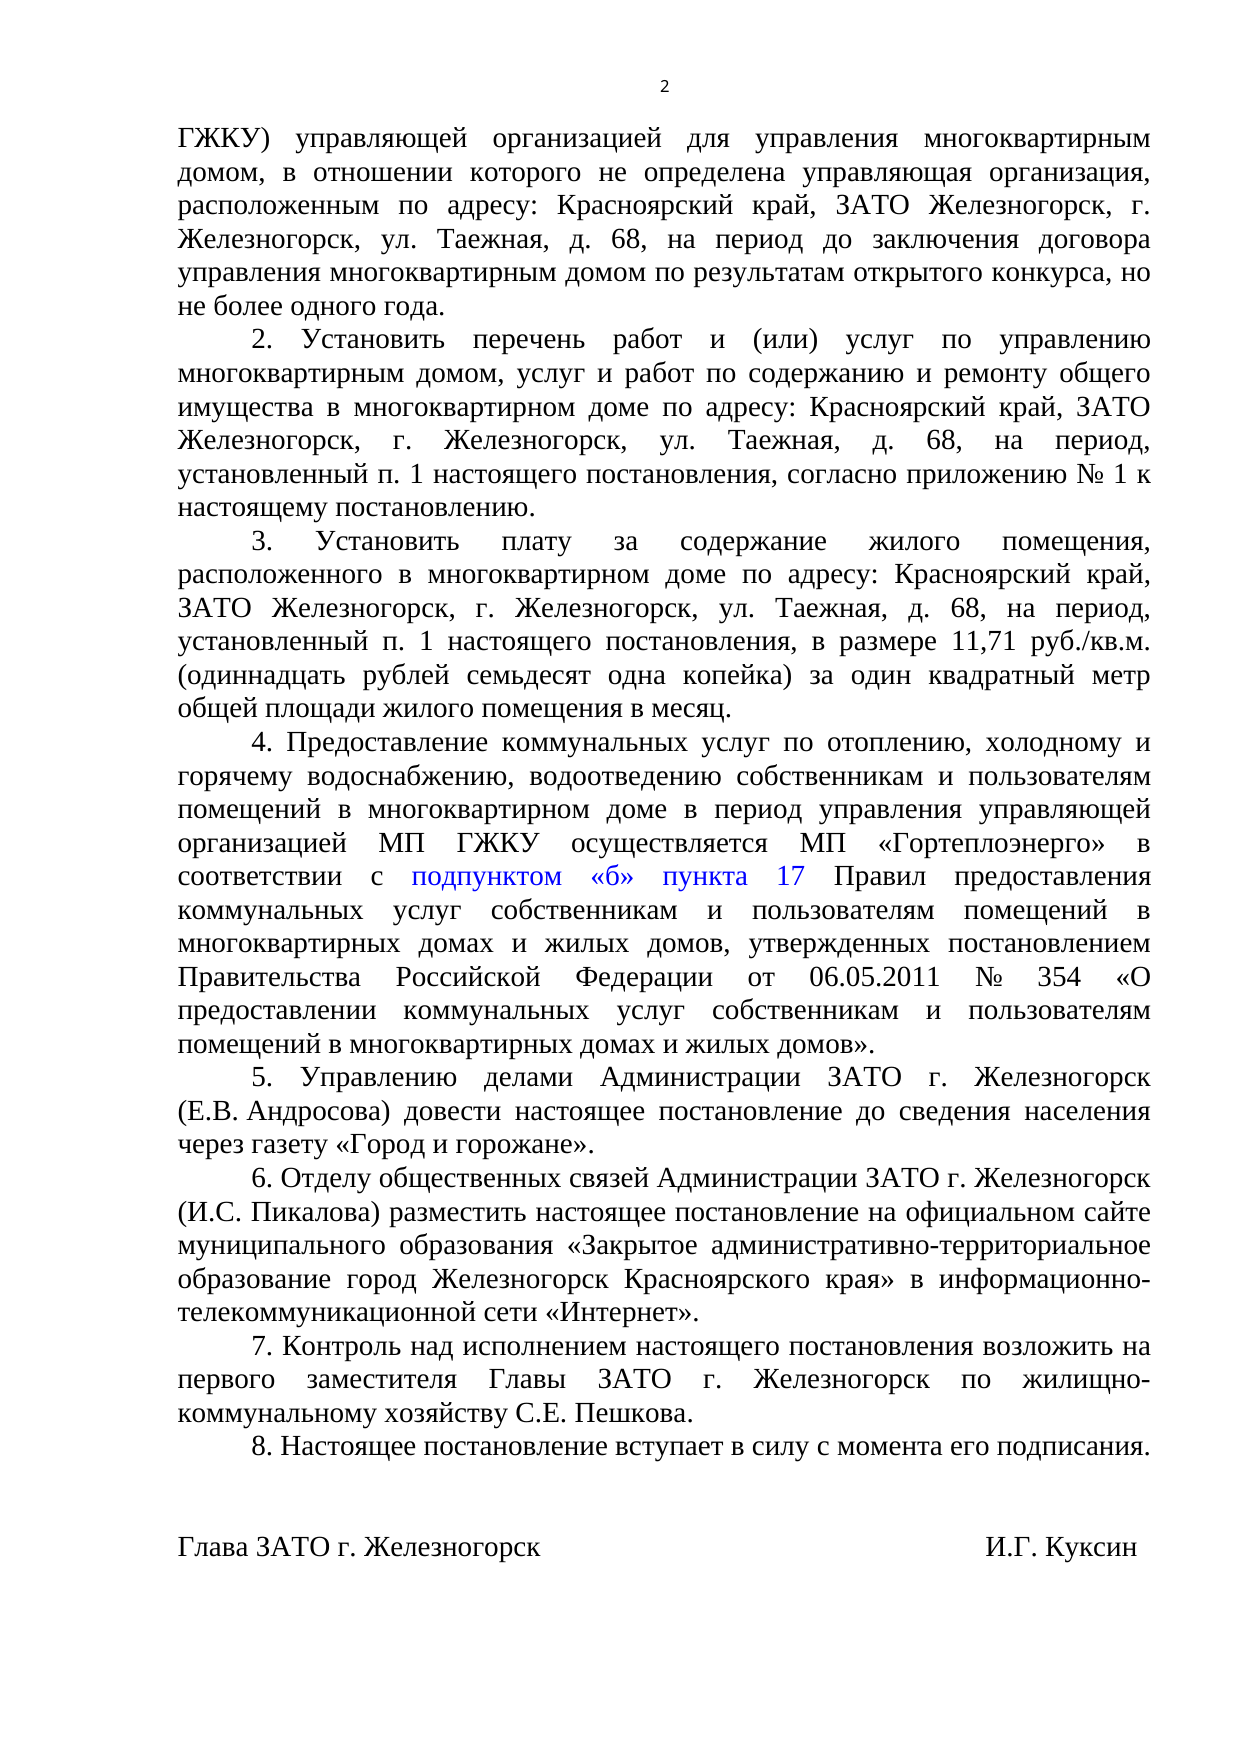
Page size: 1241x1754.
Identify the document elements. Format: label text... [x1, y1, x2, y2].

text 6. Отделу общественных связей Администрации ЗАТО г. Железногорск (И.С. Пикалова) разместить настоящее постановление на официальном сайте муниципального образования «Закрытое административно-территориальное образование город Железногорск Красноярского края» в информационно-телекоммуникационной сети «Интернет». [177, 1160, 1152, 1328]
text 7. Контроль над исполнением настоящего постановления возложить на первого заместителя Главы ЗАТО г. Железногорск по жилищно-коммунальному хозяйству С.Е. Пешкова. [177, 1328, 1152, 1428]
text 3. Установить плату за содержание жилого помещения, расположенного в многоквартирном доме по адресу: Красноярский край, ЗАТО Железногорск, г. Железногорск, ул. Таежная, д. 68, на период, установленный п. 1 настоящего постановления, в размере 11,71 руб./кв.м. (одиннадцать рублей семьдесят одна копейка) за один квадратный метр общей площади жилого помещения в месяц. [177, 523, 1152, 724]
title 2. Установить перечень работ и (или) услуг по управлению многоквартирным домом, услуг и работ по содержанию и ремонту общего имущества в многоквартирном доме по адресу: Красноярский край, ЗАТО Железногорск, г. Железногорск, ул. Таежная, д. 68, на период, установленный п. 1 настоящего постановления, согласно приложению № 1 к настоящему постановлению. [177, 322, 1152, 523]
text 4. Предоставление коммунальных услуг по отоплению, холодному и горячему водоснабжению, водоотведению собственникам и пользователям помещений в многоквартирном доме в период управления управляющей организацией МП ГЖКУ осуществляется МП «Гортеплоэнерго» в соответствии с подпунктом «б» пункта 17 Правил предоставления коммунальных услуг собственникам и пользователям помещений в многоквартирных домах и жилых домов, утвержденных постановлением Правительства Российской Федерации от 06.05.2011 № 354 «О предоставлении коммунальных услуг собственникам и пользователям помещений в многоквартирных домах и жилых домов». [177, 724, 1152, 1059]
text 8. Настоящее постановление вступает в силу с момента его подписания. [177, 1428, 1152, 1462]
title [177, 120, 1152, 322]
title 5. Управлению делами Администрации ЗАТО г. Железногорск (Е.В. Андросова) довести настоящее постановление до сведения населения через газету «Город и горожане». [177, 1059, 1152, 1160]
text Глава ЗАТО г. Железногорск И.Г. Куксин [177, 1529, 1152, 1563]
